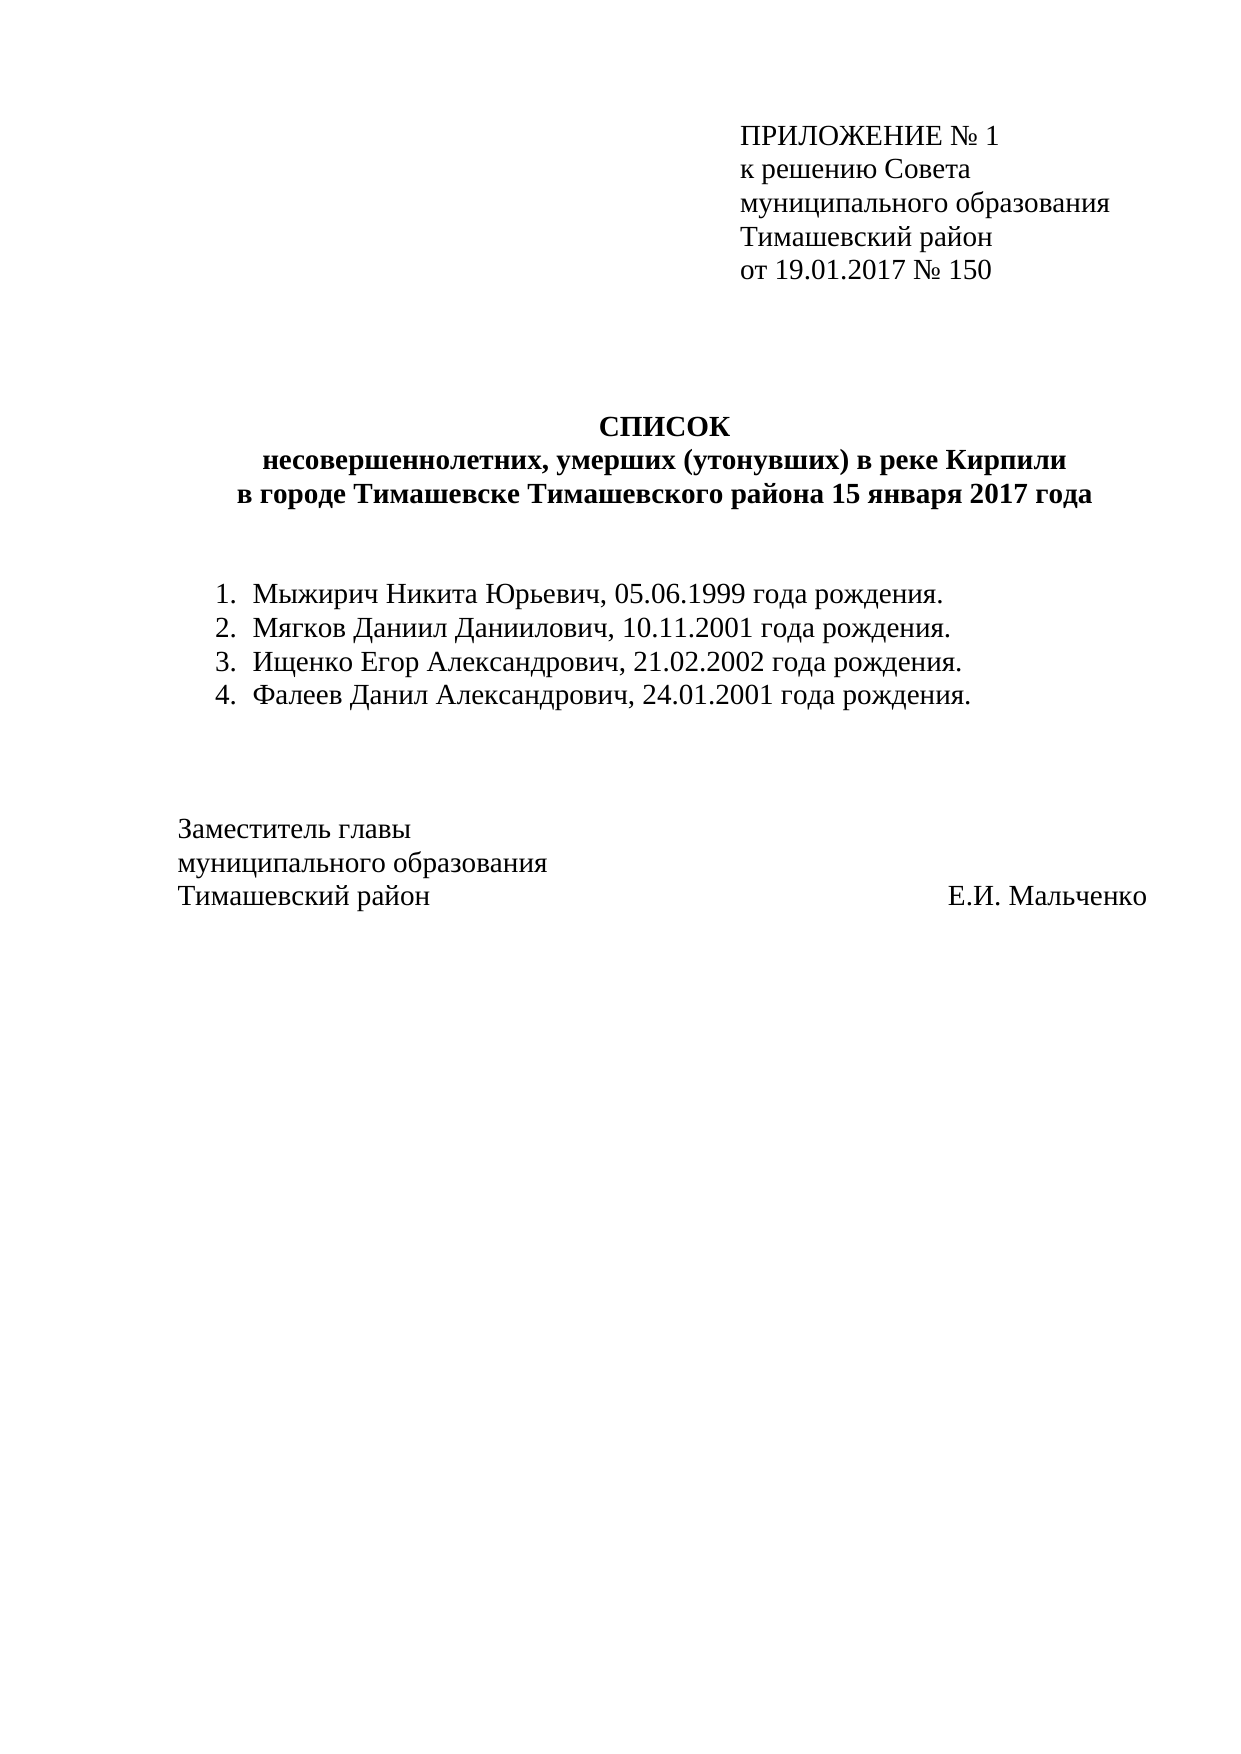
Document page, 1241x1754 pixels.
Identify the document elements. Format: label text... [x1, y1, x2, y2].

text от 19.01.2017 № 150 [740, 252, 1152, 286]
text к решению Совета [740, 152, 1152, 185]
text несовершеннолетних, умерших (утонувших) в реке Кирпили [177, 442, 1152, 476]
text муниципального образования [177, 845, 1152, 878]
list Мягков Даниил Даниилович, 10.11.2001 года рождения. [215, 610, 1152, 644]
list Фалеев Данил Александрович, 24.01.2001 года рождения. [215, 677, 1152, 711]
list Ищенко Егор Александрович, 21.02.2002 года рождения. [215, 644, 1152, 677]
text СПИСОК [177, 409, 1152, 442]
text Тимашевский район Е.И. Мальченко [177, 878, 1152, 912]
text Заместитель главы [177, 811, 1152, 845]
text муниципального образования Тимашевский район [740, 185, 1152, 252]
text ПРИЛОЖЕНИЕ № 1 [740, 118, 1152, 152]
text в городе Тимашевске Тимашевского района 15 января 2017 года [177, 476, 1152, 509]
list Мыжирич Никита Юрьевич, 05.06.1999 года рождения. [215, 577, 1152, 610]
